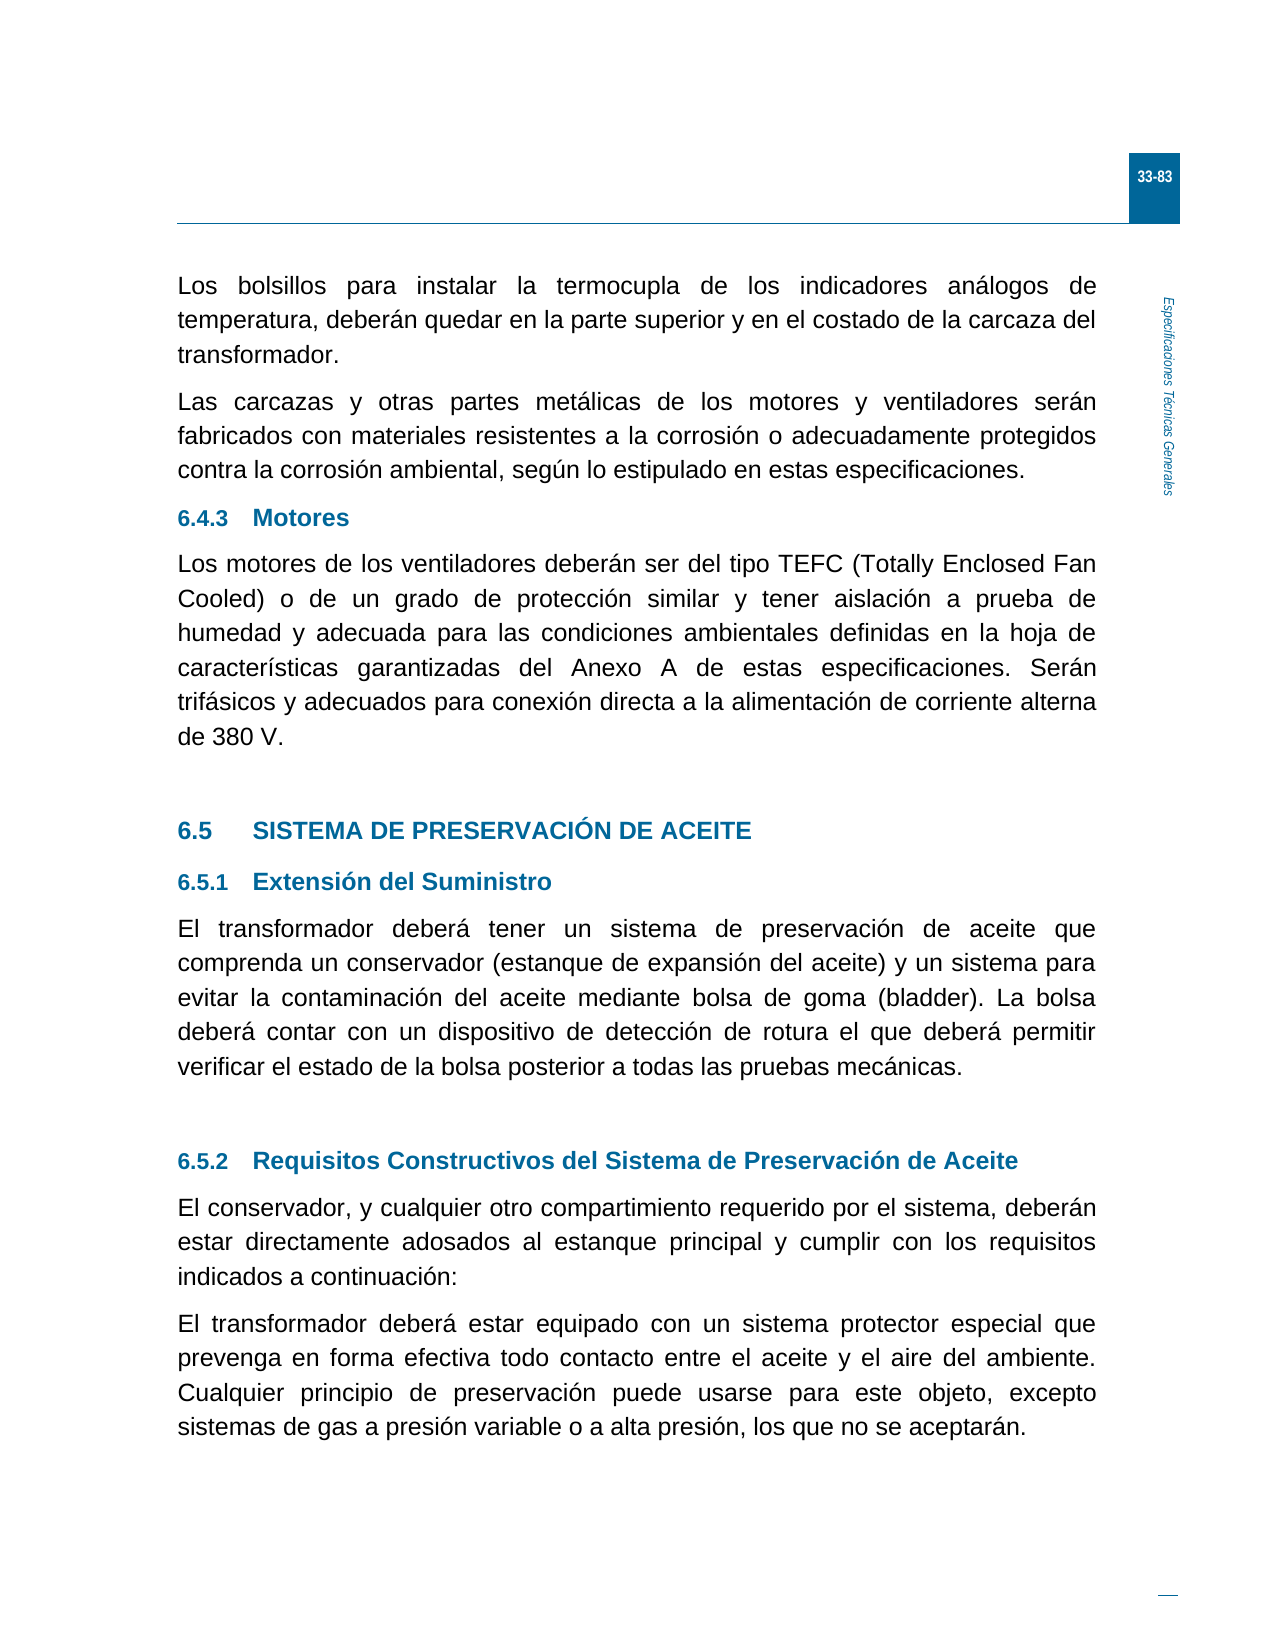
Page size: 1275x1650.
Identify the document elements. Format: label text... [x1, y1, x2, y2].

text Las carcazas y otras partes metálicas de los motores y ventiladores serán fabricados con materiales resistentes a la corrosión o adecuadamente protegidos contra la corrosión ambiental, según lo estipulado en estas especificaciones. [177, 387, 1098, 484]
text El conservador, y cualquier otro compartimiento requerido por el sistema, deberán estar directamente adosados al estanque principal y cumplir con los requisitos indicados a continuación: [177, 1193, 1098, 1290]
text Los bolsillos para instalar la termocupla de los indicadores análogos de temperatura, deberán quedar en la parte superior y en el costado de la carcaza del transformador. [177, 271, 1098, 368]
text El transformador deberá estar equipado con un sistema protector especial que prevenga en forma efectiva todo contacto entre el aceite y el aire del ambiente. Cualquier principio de preservación puede usarse para este objeto, excepto sistemas de gas a presión variable o a alta presión, los que no se aceptarán. [177, 1309, 1098, 1441]
text El transformador deberá tener un sistema de preservación de aceite que comprenda un conservador (estanque de expansión del aceite) y un sistema para evitar la contaminación del aceite mediante bolsa de goma (bladder). La bolsa deberá contar con un dispositivo de detección de rotura el que deberá permitir verificar el estado de la bolsa posterior a todas las pruebas mecánicas. [177, 914, 1098, 1081]
subtitle Motores [177, 502, 1098, 531]
subtitle Sistema de Preservación de Aceite [177, 816, 1098, 844]
text Los motores de los ventiladores deberán ser del tipo TEFC (Totally Enclosed Fan Cooled) o de un grado de protección similar y tener aislación a prueba de humedad y adecuada para las condiciones ambientales definidas en la hoja de características garantizadas del Anexo A de estas especificaciones. Serán trifásicos y adecuados para conexión directa a la alimentación de corriente alterna de 380 V. [177, 549, 1098, 751]
subtitle Requisitos Constructivos del Sistema de Preservación de Aceite [177, 1146, 1098, 1174]
subtitle Extensión del Suministro [177, 867, 1098, 896]
